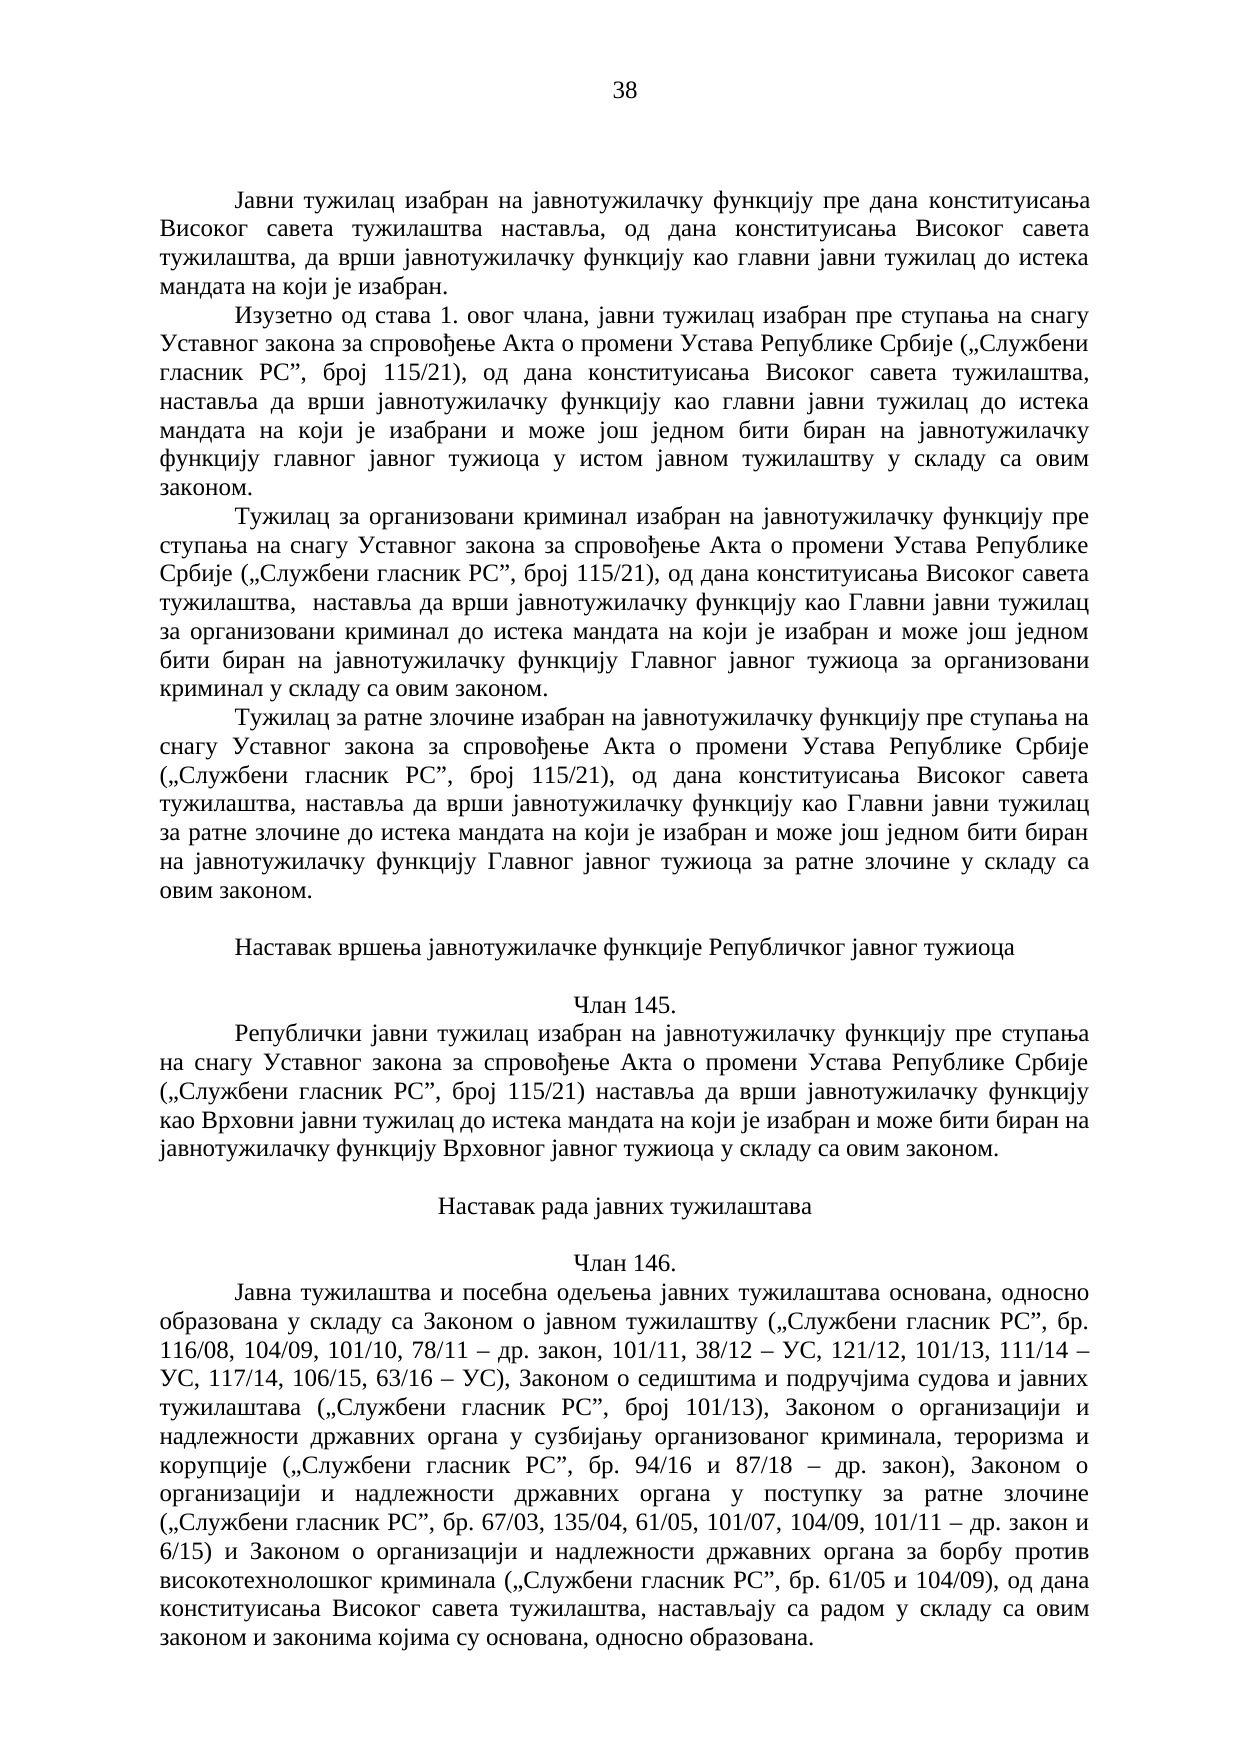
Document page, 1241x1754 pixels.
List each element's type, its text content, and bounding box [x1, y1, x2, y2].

text Члан 145. [159, 990, 1090, 1018]
text Тужилац за организовани криминал изабран на јавнотужилачку функцију пре ступања на снагу Уставног закона за спровођење Акта о промени Устава Републике Србије („Службени гласник РС”, број 115/21), од дана конституисања Високог савета тужилаштва, наставља да врши јавнотужилачку функцију као Главни јавни тужилац за организовани криминал до истека мандата на који је изабран и може још једном бити биран на јавнотужилачку функцију Главног јавног тужиоца за организовани криминал у складу са овим законом. [159, 501, 1090, 702]
text Члан 146. [159, 1248, 1090, 1277]
text Наставак рада јавних тужилаштава [159, 1191, 1090, 1220]
text Тужилац за ратне злочине изабран на јавнотужилачку функцију пре ступања на снагу Уставног закона за спровођење Акта о промени Устава Републике Србије („Службени гласник РС”, број 115/21), од дана конституисања Високог савета тужилаштва, наставља да врши јавнотужилачку функцију као Главни јавни тужилац за ратне злочине до истека мандата на који је изабран и може још једном бити биран на јавнотужилачку функцију Главног јавног тужиоца за ратне злочине у складу са овим законом. [159, 702, 1090, 903]
text Изузетно од става 1. овог члана, јавни тужилац изабран пре ступања на снагу Уставног закона за спровођење Акта о промени Устава Републике Србије („Службени гласник РС”, број 115/21), од дана конституисања Високог савета тужилаштва, наставља да врши јавнотужилачку функцију као главни јавни тужилац до истека мандата на који је изабрани и може још једном бити биран на јавнотужилачку функцију главног јавног тужиоца у истом јавном тужилаштву у складу са овим законом. [159, 300, 1090, 501]
text Јавни тужилац изабран на јавнотужилачку функцију пре дана конституисања Високог савета тужилаштва наставља, од дана конституисања Високог савета тужилаштва, да врши јавнотужилачку функцију као главни јавни тужилац до истека мандата на који је изабран. [159, 185, 1090, 300]
text Јавна тужилаштва и посебна одељења јавних тужилаштава основана, односно образована у складу са Законом о јавном тужилаштву („Службени гласник РС”, бр. 116/08, 104/09, 101/10, 78/11 – др. закон, 101/11, 38/12 – УС, 121/12, 101/13, 111/14 – УС, 117/14, 106/15, 63/16 – УС), Законом о седиштима и подручјима судова и јавних тужилаштава („Службени гласник РС”, број 101/13), Законом о организацији и надлежности државних органа у сузбијању организованог криминала, тероризма и корупције („Службени гласник РС”, бр. 94/16 и 87/18 – др. закон), Законом о организацији и надлежности државних органа у поступку за ратне злочине („Службени гласник РС”, бр. 67/03, 135/04, 61/05, 101/07, 104/09, 101/11 – др. закон и 6/15) и Законом о организацији и надлежности државних органа за борбу против високотехнолошког криминала („Службени гласник РС”, бр. 61/05 и 104/09), од дана конституисања Високог савета тужилаштва, настављају са радом у складу са овим законом и законима којима су основана, односно образована. [159, 1277, 1090, 1651]
text Наставак вршења јавнотужилачке функције Републичког јавног тужиоца [159, 932, 1090, 961]
text Републички јавни тужилац изабран на јавнотужилачку функцију пре ступања на снагу Уставног закона за спровођење Акта о промени Устава Републике Србије („Службени гласник РС”, број 115/21) наставља да врши јавнотужилачку функцију као Врховни јавни тужилац до истека мандата на који је изабран и може бити биран на јавнотужилачку функцију Врховног јавног тужиоца у складу са овим законом. [159, 1018, 1090, 1162]
